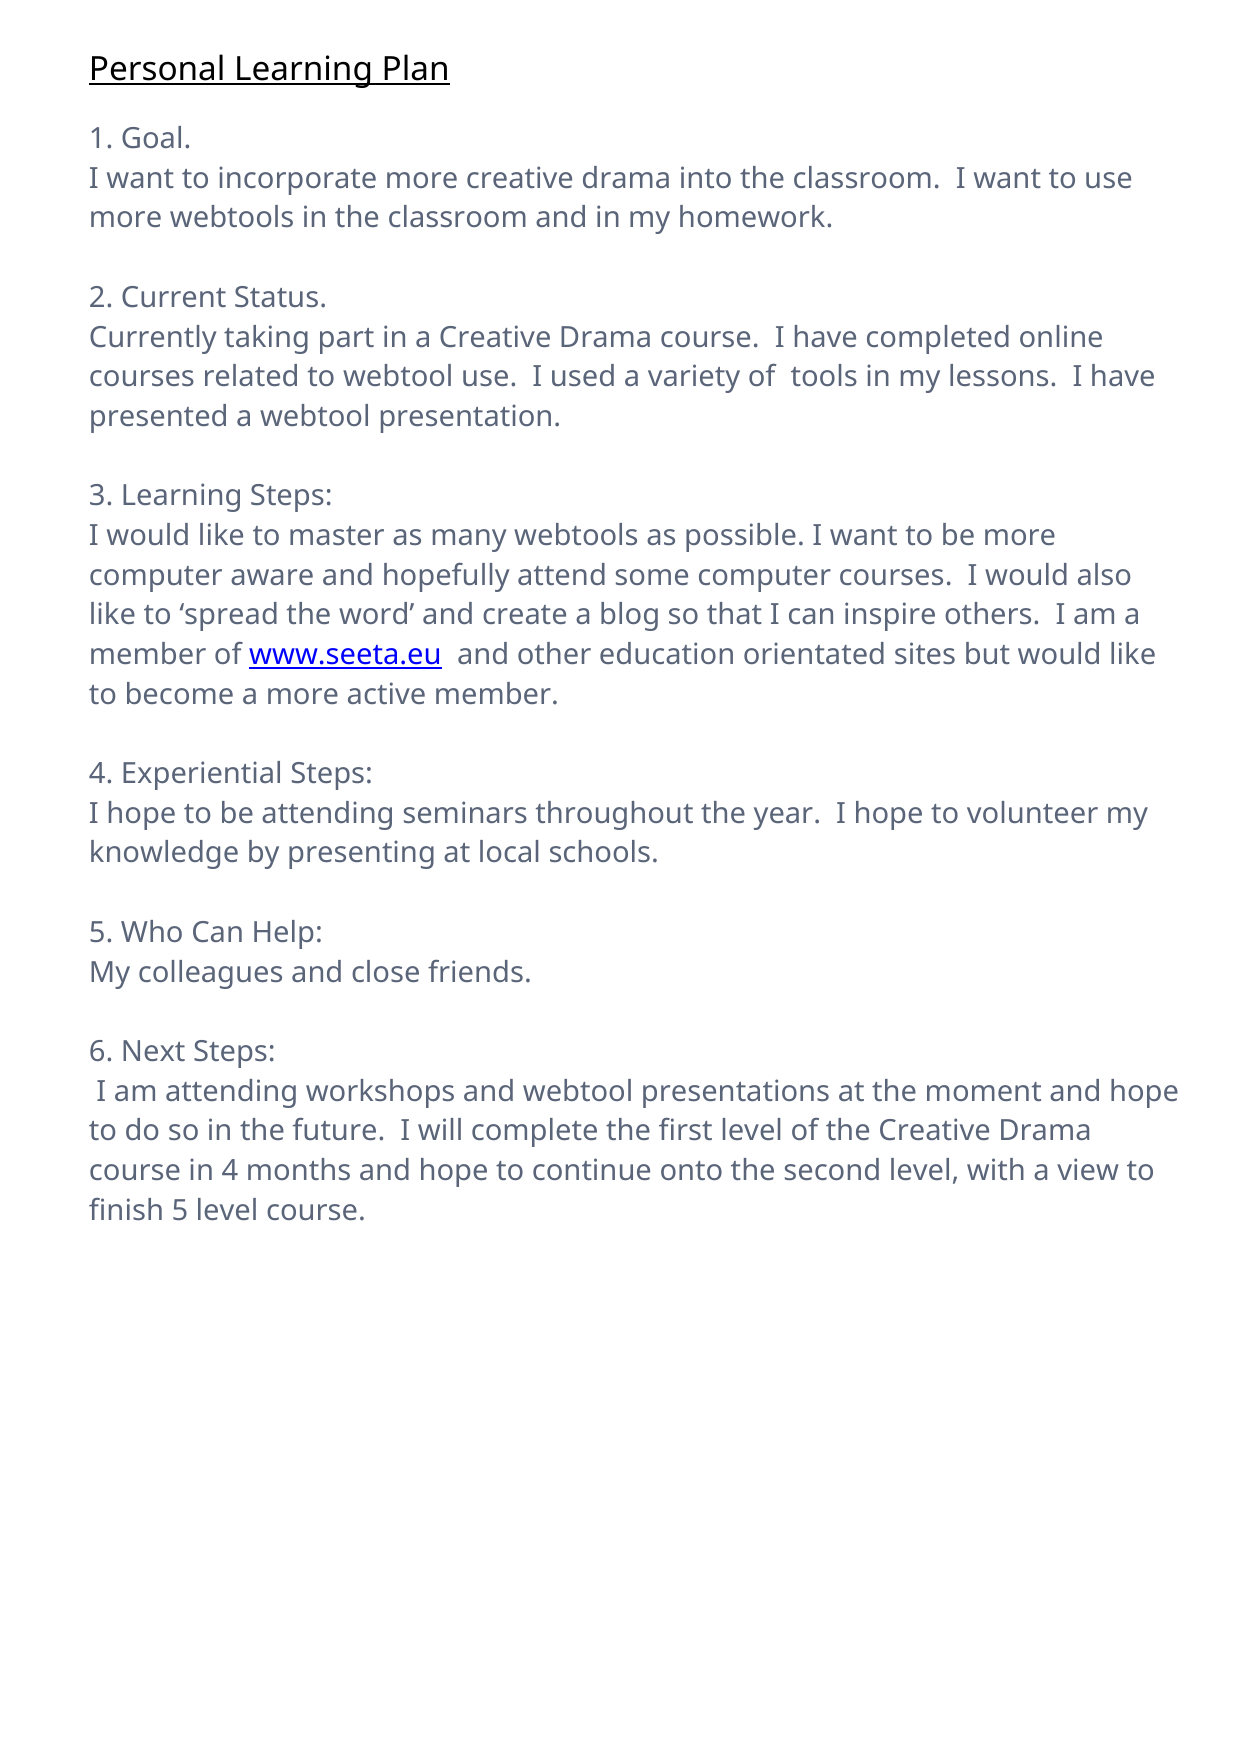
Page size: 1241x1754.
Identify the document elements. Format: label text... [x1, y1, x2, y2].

text I hope to be attending seminars throughout the year. I hope to volunteer my knowledge by presenting at local schools. [89, 792, 1181, 871]
text I want to incorporate more creative drama into the classroom. I want to use more webtools in the classroom and in my homework. [89, 157, 1181, 236]
text Personal Learning Plan [89, 44, 1181, 90]
text I would like to master as many webtools as possible. I want to be more computer aware and hopefully attend some computer courses. I would also like to ‘spread the word’ and create a blog so that I can inspire others. I am a member of www.seeta.eu and other education orientated sites but would like to become a more active member. [89, 514, 1181, 713]
text I am attending workshops and webtool presentations at the moment and hope to do so in the future. I will complete the first level of the Creative Drama course in 4 months and hope to continue onto the second level, with a view to finish 5 level course. [89, 1070, 1181, 1229]
text My colleagues and close friends. [89, 951, 1181, 991]
text 5. Who Can Help: [89, 911, 1181, 951]
text Currently taking part in a Creative Drama course. I have completed online courses related to webtool use. I used a variety of tools in my lessons. I have presented a webtool presentation. [89, 316, 1181, 435]
text 3. Learning Steps: [89, 474, 1181, 514]
text 6. Next Steps: [89, 1030, 1181, 1070]
text 1. Goal. [89, 117, 1181, 157]
text 4. Experiential Steps: [89, 752, 1181, 792]
text 2. Current Status. [89, 276, 1181, 316]
